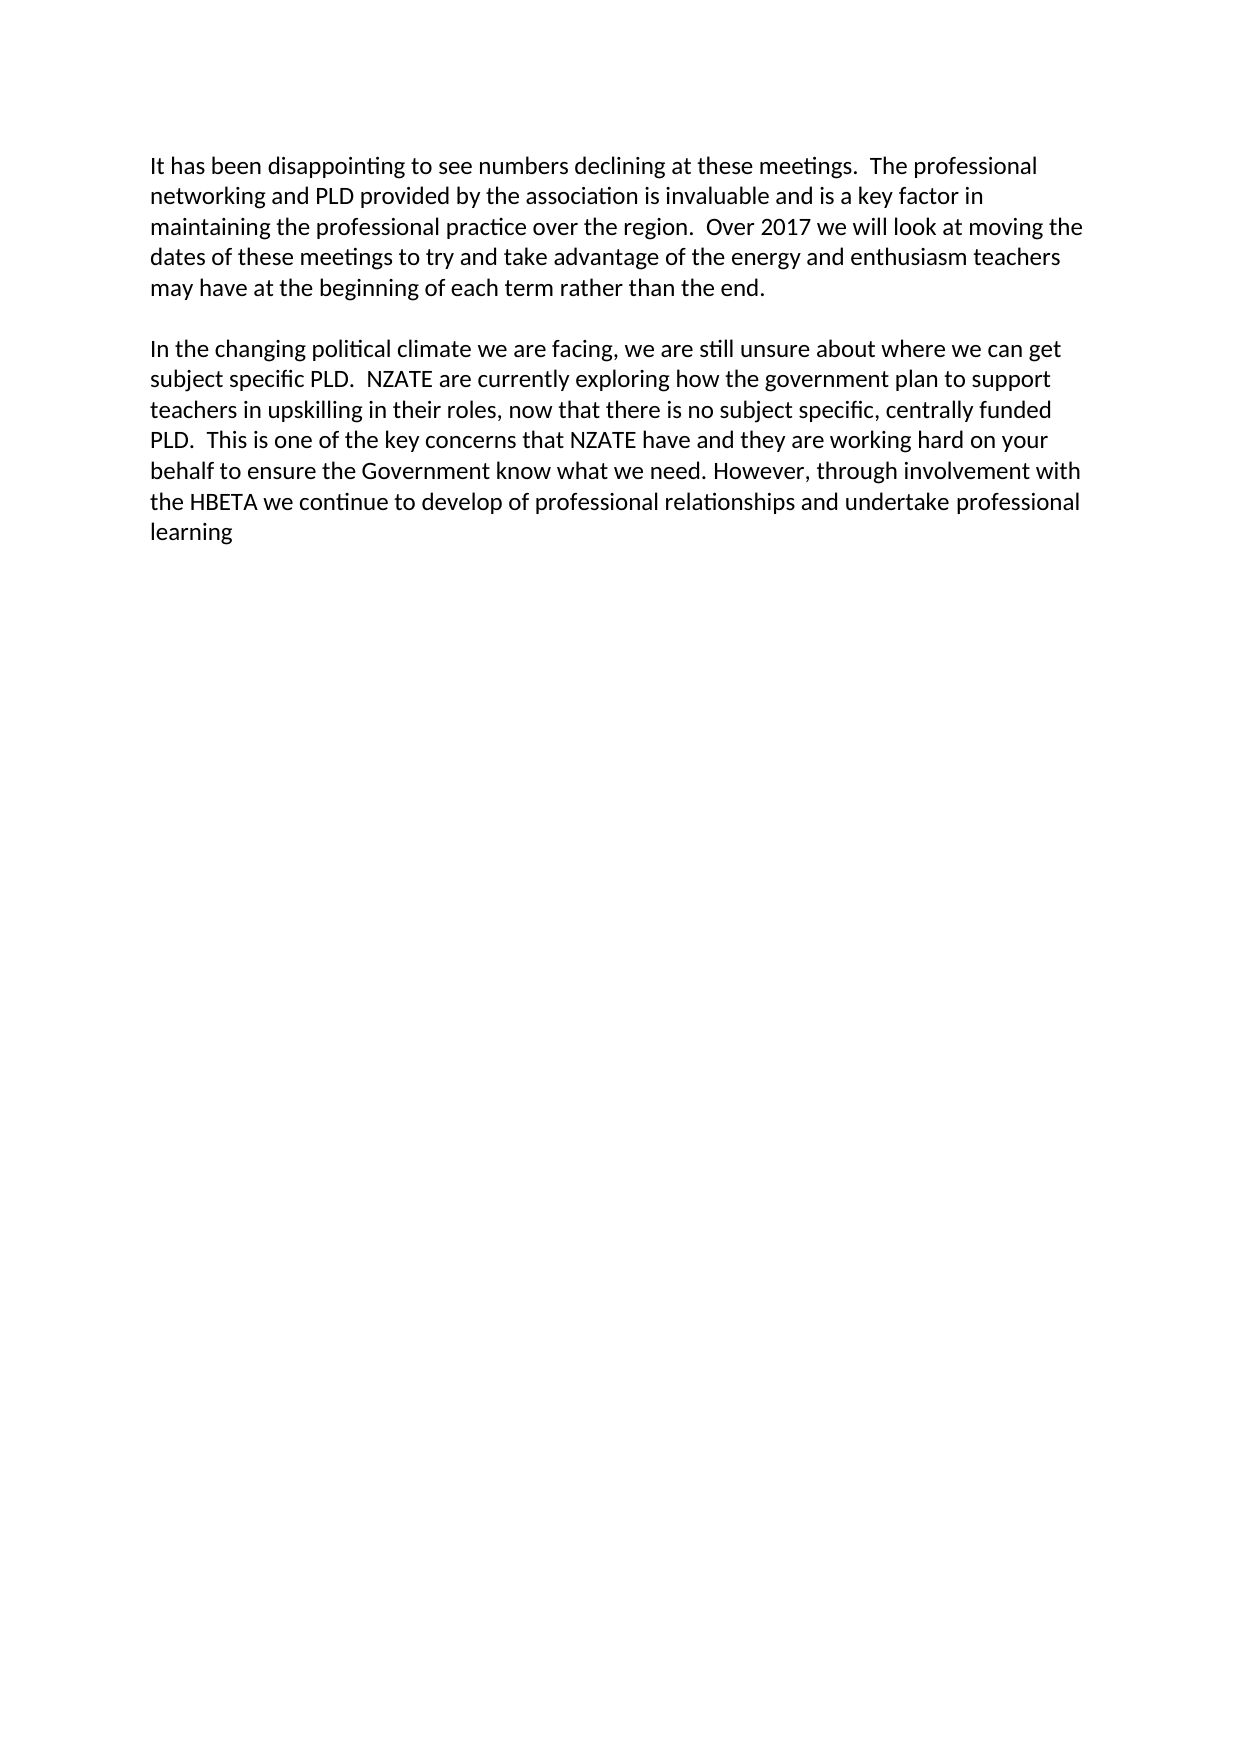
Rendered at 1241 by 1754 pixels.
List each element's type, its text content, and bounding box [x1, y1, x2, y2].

text It has been disappointing to see numbers declining at these meetings. The professional networking and PLD provided by the association is invaluable and is a key factor in maintaining the professional practice over the region. Over 2017 we will look at moving the dates of these meetings to try and take advantage of the energy and enthusiasm teachers may have at the beginning of each term rather than the end. [150, 150, 1090, 303]
text In the changing political climate we are facing, we are still unsure about where we can get subject specific PLD. NZATE are currently exploring how the government plan to support teachers in upskilling in their roles, now that there is no subject specific, centrally funded PLD. This is one of the key concerns that NZATE have and they are working hard on your behalf to ensure the Government know what we need. However, through involvement with the HBETA we continue to develop of professional relationships and undertake professional learning [150, 333, 1090, 547]
